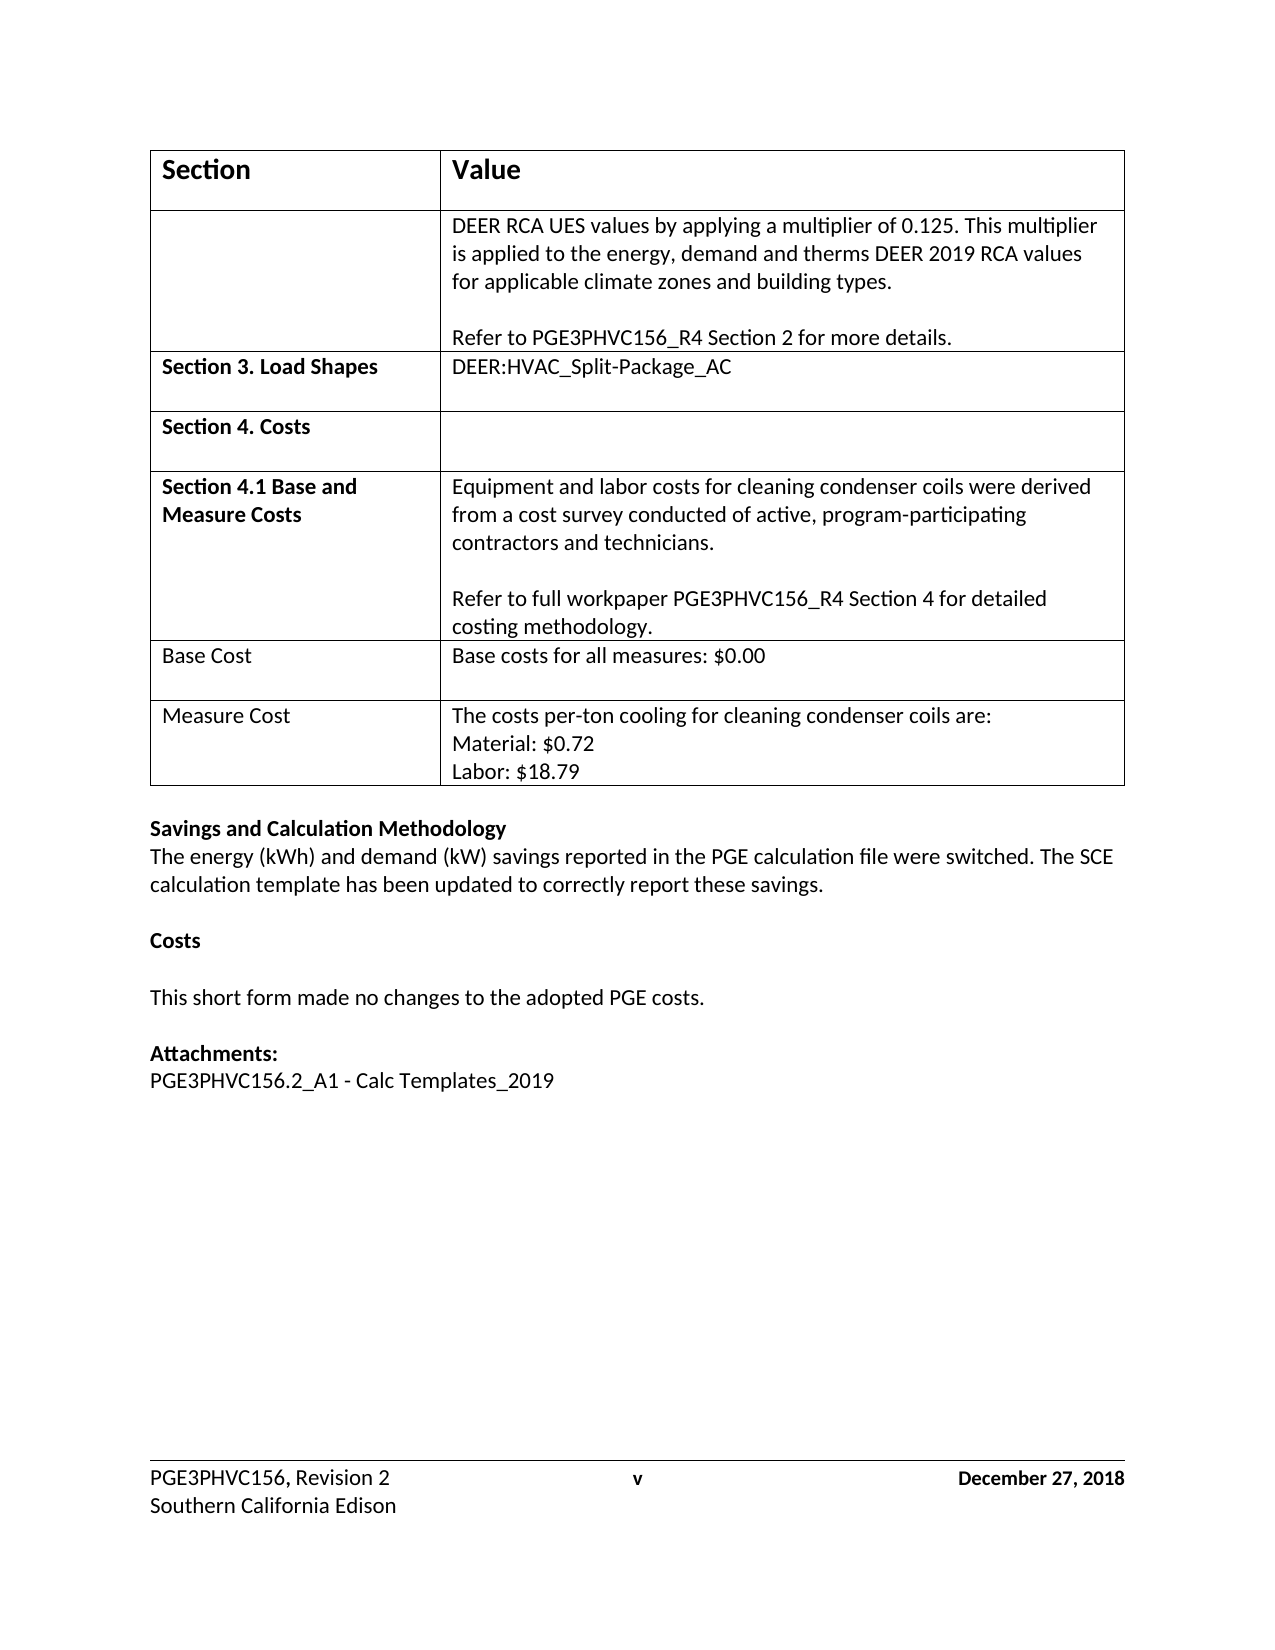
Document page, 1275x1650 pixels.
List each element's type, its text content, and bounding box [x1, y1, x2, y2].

table_cell The costs per-ton cooling for cleaning condenser coils are: Material: $0.72 Labor: $18.79 [441, 701, 1124, 785]
text This short form made no changes to the adopted PGE costs. [150, 983, 1125, 1011]
table_cell Section 3. Load Shapes [151, 352, 440, 411]
table_cell DEER:HVAC_Split-Package_AC [441, 352, 1124, 411]
text Savings and Calculation Methodology [150, 814, 1125, 842]
table_cell Base costs for all measures: $0.00 [441, 641, 1124, 700]
table_cell Section 4.1 Base and Measure Costs [151, 472, 440, 640]
text The energy (kWh) and demand (kW) savings reported in the PGE calculation file were switched. The SCE calculation template has been updated to correctly report these savings. [150, 842, 1125, 898]
table_cell Section 4. Costs [151, 412, 440, 471]
table_cell Measure Cost [151, 701, 440, 785]
text Costs [150, 927, 1125, 954]
table_cell Base Cost [151, 641, 440, 700]
table_cell Equipment and labor costs for cleaning condenser coils were derived from a cost survey conducted of active, program-participating contractors and technicians. Refer to full workpaper PGE3PHVC156_R4 Section 4 for detailed costing methodology. [441, 472, 1124, 640]
text Attachments: [150, 1039, 1125, 1067]
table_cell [441, 211, 1124, 351]
table_header Value [441, 151, 1124, 210]
table_header Section [151, 151, 440, 210]
text PGE3PHVC156.2_A1 - Calc Templates_2019 [150, 1067, 1125, 1095]
table_cell [441, 412, 1124, 471]
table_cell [151, 211, 440, 351]
